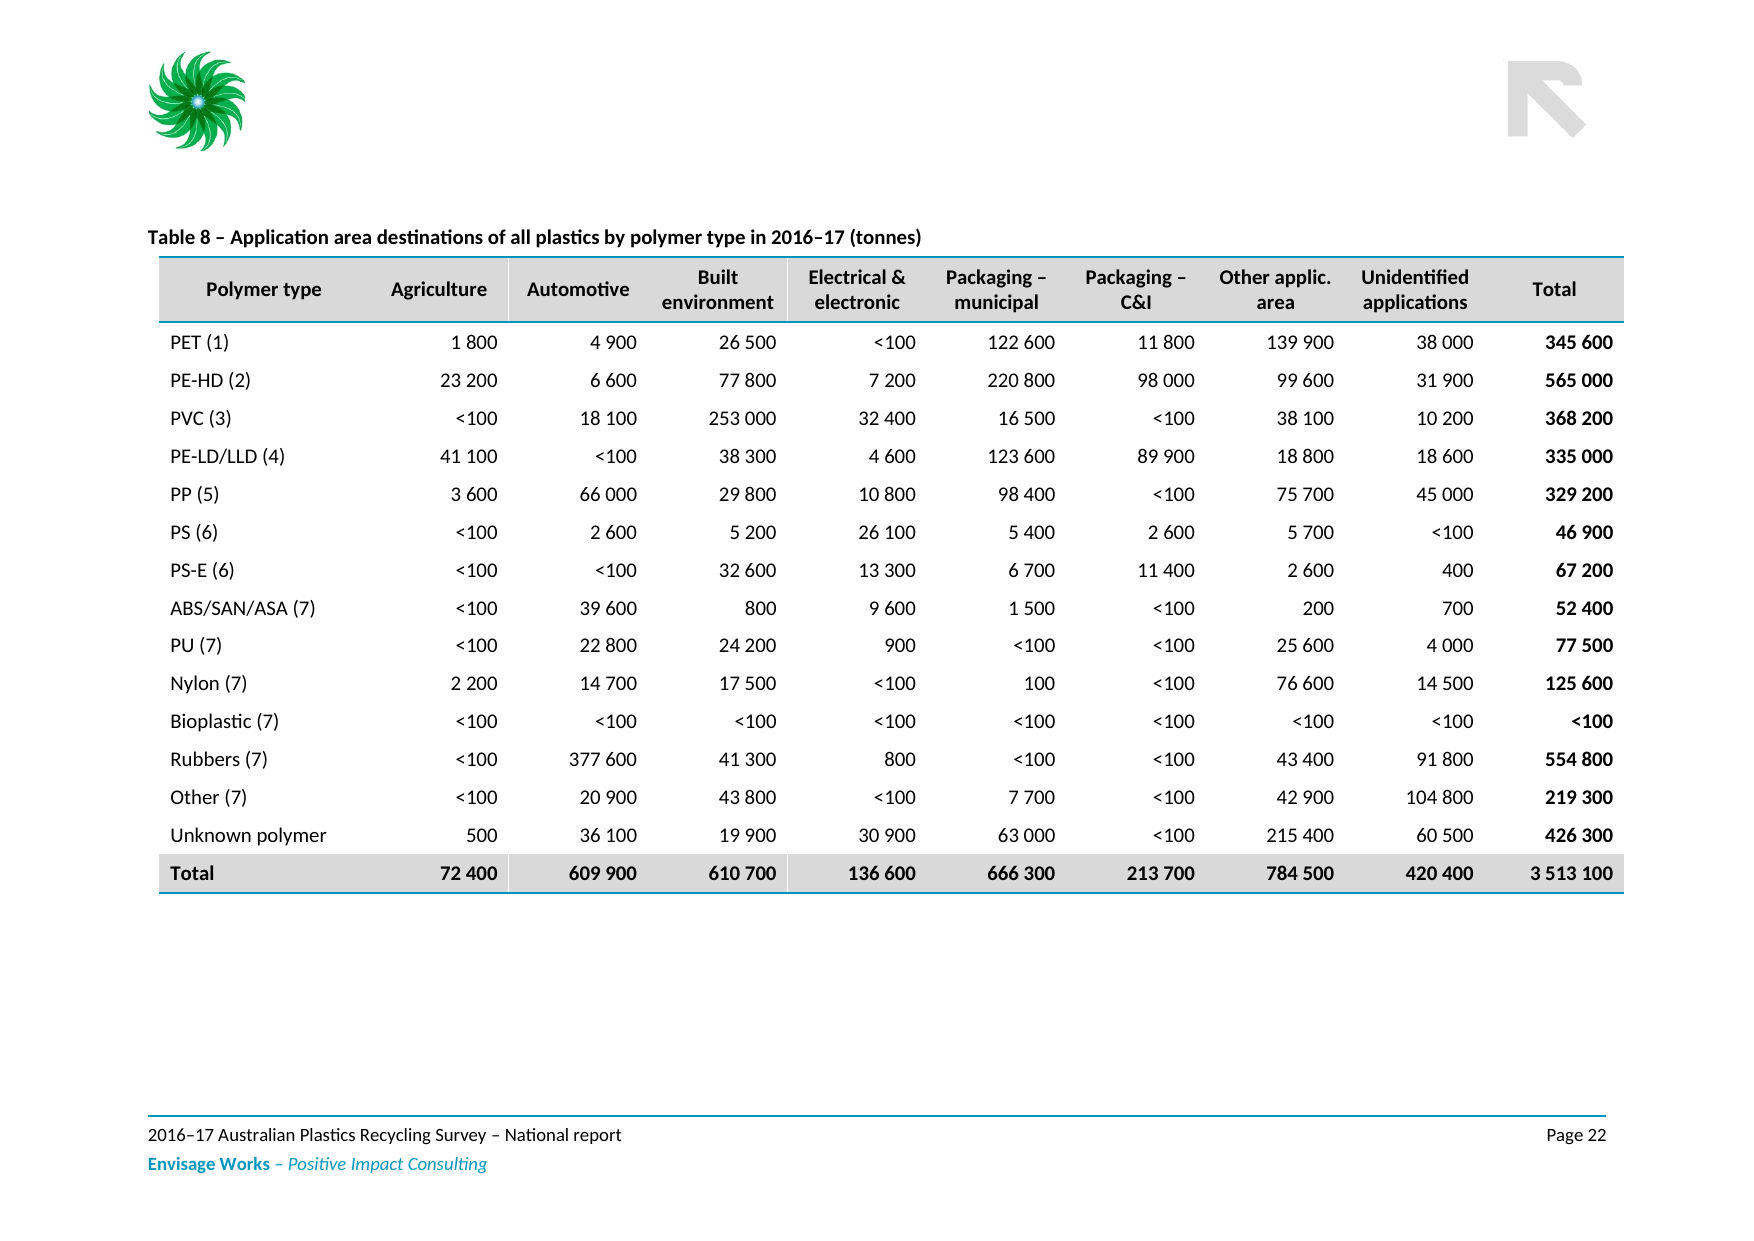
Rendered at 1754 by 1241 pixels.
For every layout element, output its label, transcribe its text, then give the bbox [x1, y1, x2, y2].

table_cell 14 500 [1345, 664, 1485, 702]
table_cell 13 300 [788, 551, 927, 588]
table_cell 5 200 [648, 513, 787, 551]
table_cell 10 200 [1345, 399, 1485, 437]
table_cell PET (1) [159, 323, 369, 361]
table_cell 11 400 [1066, 551, 1206, 588]
table_cell 1 500 [927, 589, 1066, 626]
table_cell 3 513 100 [1485, 854, 1624, 892]
table_cell <100 [648, 702, 787, 740]
table_cell 215 400 [1206, 816, 1345, 854]
table_cell <100 [788, 702, 927, 740]
table_header Total [1485, 258, 1624, 321]
table_cell 122 600 [927, 323, 1066, 361]
table_cell <100 [927, 702, 1066, 740]
table_cell 18 800 [1206, 437, 1345, 475]
table_cell 4 900 [509, 323, 648, 361]
table_cell 900 [788, 626, 927, 664]
table_header Unidentified applications [1345, 258, 1485, 321]
table_cell <100 [788, 664, 927, 702]
table_cell 139 900 [1206, 323, 1345, 361]
table_cell 800 [788, 740, 927, 778]
table_cell PE-HD (2) [159, 361, 369, 399]
table_cell 46 900 [1485, 513, 1624, 551]
table_cell 1 800 [369, 323, 508, 361]
table_cell 565 000 [1485, 361, 1624, 399]
table_cell <100 [1066, 664, 1206, 702]
table_cell 123 600 [927, 437, 1066, 475]
table_cell 22 800 [509, 626, 648, 664]
table_cell 4 000 [1345, 626, 1485, 664]
table_cell 75 700 [1206, 475, 1345, 513]
table_cell 25 600 [1206, 626, 1345, 664]
table_cell 26 100 [788, 513, 927, 551]
table_cell 18 600 [1345, 437, 1485, 475]
table_cell 5 400 [927, 513, 1066, 551]
table_cell <100 [369, 551, 508, 588]
table_cell Rubbers (7) [159, 740, 369, 778]
table_cell <100 [1345, 513, 1485, 551]
table_cell 98 000 [1066, 361, 1206, 399]
table_cell 4 600 [788, 437, 927, 475]
table_cell 67 200 [1485, 551, 1624, 588]
table_cell <100 [1066, 816, 1206, 854]
table_cell 6 700 [927, 551, 1066, 588]
table_cell 426 300 [1485, 816, 1624, 854]
table_cell 26 500 [648, 323, 787, 361]
table_cell 29 800 [648, 475, 787, 513]
table_cell ABS/SAN/ASA (7) [159, 589, 369, 626]
table_cell 5 700 [1206, 513, 1345, 551]
table_cell <100 [1206, 702, 1345, 740]
table_header Electrical & electronic [788, 258, 927, 321]
table_cell 610 700 [648, 854, 787, 892]
table_cell 213 700 [1066, 854, 1206, 892]
table_cell 2 600 [509, 513, 648, 551]
table_cell 72 400 [369, 854, 508, 892]
table_cell <100 [788, 778, 927, 816]
table_cell Nylon (7) [159, 664, 369, 702]
table_cell <100 [1066, 589, 1206, 626]
table_cell 2 600 [1066, 513, 1206, 551]
table_cell 19 900 [648, 816, 787, 854]
table_cell 66 000 [509, 475, 648, 513]
table_cell 18 100 [509, 399, 648, 437]
table_cell 43 800 [648, 778, 787, 816]
table_header Packaging – C&I [1066, 258, 1206, 321]
table_cell 420 400 [1345, 854, 1485, 892]
table_cell 45 000 [1345, 475, 1485, 513]
table_cell 43 400 [1206, 740, 1345, 778]
table_cell 2 200 [369, 664, 508, 702]
table_cell 63 000 [927, 816, 1066, 854]
table_cell 11 800 [1066, 323, 1206, 361]
table_cell 125 600 [1485, 664, 1624, 702]
table_cell <100 [369, 399, 508, 437]
table_cell Bioplastic (7) [159, 702, 369, 740]
table_cell 200 [1206, 589, 1345, 626]
table_cell <100 [1066, 778, 1206, 816]
table_cell 6 600 [509, 361, 648, 399]
table_cell 2 600 [1206, 551, 1345, 588]
table_header Packaging – municipal [927, 258, 1066, 321]
table_cell 700 [1345, 589, 1485, 626]
table_cell 89 900 [1066, 437, 1206, 475]
picture [1503, 59, 1590, 141]
table_cell <100 [369, 513, 508, 551]
table_cell <100 [509, 702, 648, 740]
table_cell <100 [369, 778, 508, 816]
table_cell <100 [369, 626, 508, 664]
table_cell 136 600 [788, 854, 927, 892]
table_cell PS-E (6) [159, 551, 369, 588]
table_cell <100 [1066, 399, 1206, 437]
table_cell 345 600 [1485, 323, 1624, 361]
table_cell <100 [369, 702, 508, 740]
table_header Other applic. area [1206, 258, 1345, 321]
table_cell <100 [1066, 740, 1206, 778]
table_cell 38 100 [1206, 399, 1345, 437]
table_cell Unknown polymer [159, 816, 369, 854]
table_cell 42 900 [1206, 778, 1345, 816]
table_cell 24 200 [648, 626, 787, 664]
picture [147, 51, 245, 149]
table_cell 10 800 [788, 475, 927, 513]
table_cell 784 500 [1206, 854, 1345, 892]
table_cell <100 [1485, 702, 1624, 740]
table_cell 30 900 [788, 816, 927, 854]
table_cell <100 [927, 626, 1066, 664]
table_cell 3 600 [369, 475, 508, 513]
table_cell 100 [927, 664, 1066, 702]
table_cell <100 [1345, 702, 1485, 740]
table_cell 99 600 [1206, 361, 1345, 399]
table_cell Other (7) [159, 778, 369, 816]
table_cell <100 [509, 551, 648, 588]
table_cell 39 600 [509, 589, 648, 626]
table_cell <100 [509, 437, 648, 475]
table_cell 377 600 [509, 740, 648, 778]
table_cell 60 500 [1345, 816, 1485, 854]
table_cell 41 100 [369, 437, 508, 475]
table_cell 32 600 [648, 551, 787, 588]
table_cell 76 600 [1206, 664, 1345, 702]
table_header Polymer type [159, 258, 369, 321]
table_cell 52 400 [1485, 589, 1624, 626]
text Table 8 – Application area destinations of all plastics by polymer type in 2016–17 (tonnes) [148, 224, 1606, 249]
table_cell PE-LD/LLD (4) [159, 437, 369, 475]
table_cell Total [159, 854, 369, 892]
table_cell 9 600 [788, 589, 927, 626]
table_cell <100 [369, 740, 508, 778]
table_cell 38 000 [1345, 323, 1485, 361]
table_cell <100 [1066, 475, 1206, 513]
table_cell 666 300 [927, 854, 1066, 892]
table_cell 554 800 [1485, 740, 1624, 778]
table_cell 14 700 [509, 664, 648, 702]
table_cell 77 800 [648, 361, 787, 399]
table_cell 368 200 [1485, 399, 1624, 437]
table_cell 38 300 [648, 437, 787, 475]
table_cell 219 300 [1485, 778, 1624, 816]
table_cell 400 [1345, 551, 1485, 588]
table_header Built environment [648, 258, 787, 321]
table_cell PU (7) [159, 626, 369, 664]
table_cell PVC (3) [159, 399, 369, 437]
table_cell <100 [788, 323, 927, 361]
table_header Agriculture [369, 258, 508, 321]
table_cell 16 500 [927, 399, 1066, 437]
table_cell 7 200 [788, 361, 927, 399]
table_cell 91 800 [1345, 740, 1485, 778]
table_cell 220 800 [927, 361, 1066, 399]
table_cell 20 900 [509, 778, 648, 816]
table_cell 500 [369, 816, 508, 854]
table_cell 335 000 [1485, 437, 1624, 475]
table_cell 17 500 [648, 664, 787, 702]
table_cell 36 100 [509, 816, 648, 854]
table_cell 253 000 [648, 399, 787, 437]
table_cell 7 700 [927, 778, 1066, 816]
table_cell <100 [927, 740, 1066, 778]
table_cell 800 [648, 589, 787, 626]
table_cell 98 400 [927, 475, 1066, 513]
table_cell 609 900 [509, 854, 648, 892]
table_cell <100 [1066, 702, 1206, 740]
table_cell <100 [1066, 626, 1206, 664]
table_cell 77 500 [1485, 626, 1624, 664]
table_cell 104 800 [1345, 778, 1485, 816]
table_cell 329 200 [1485, 475, 1624, 513]
table_cell 41 300 [648, 740, 787, 778]
table_header Automotive [509, 258, 648, 321]
table_cell PP (5) [159, 475, 369, 513]
table_cell 32 400 [788, 399, 927, 437]
table_cell <100 [369, 589, 508, 626]
table_cell 31 900 [1345, 361, 1485, 399]
table_cell 23 200 [369, 361, 508, 399]
table_cell PS (6) [159, 513, 369, 551]
